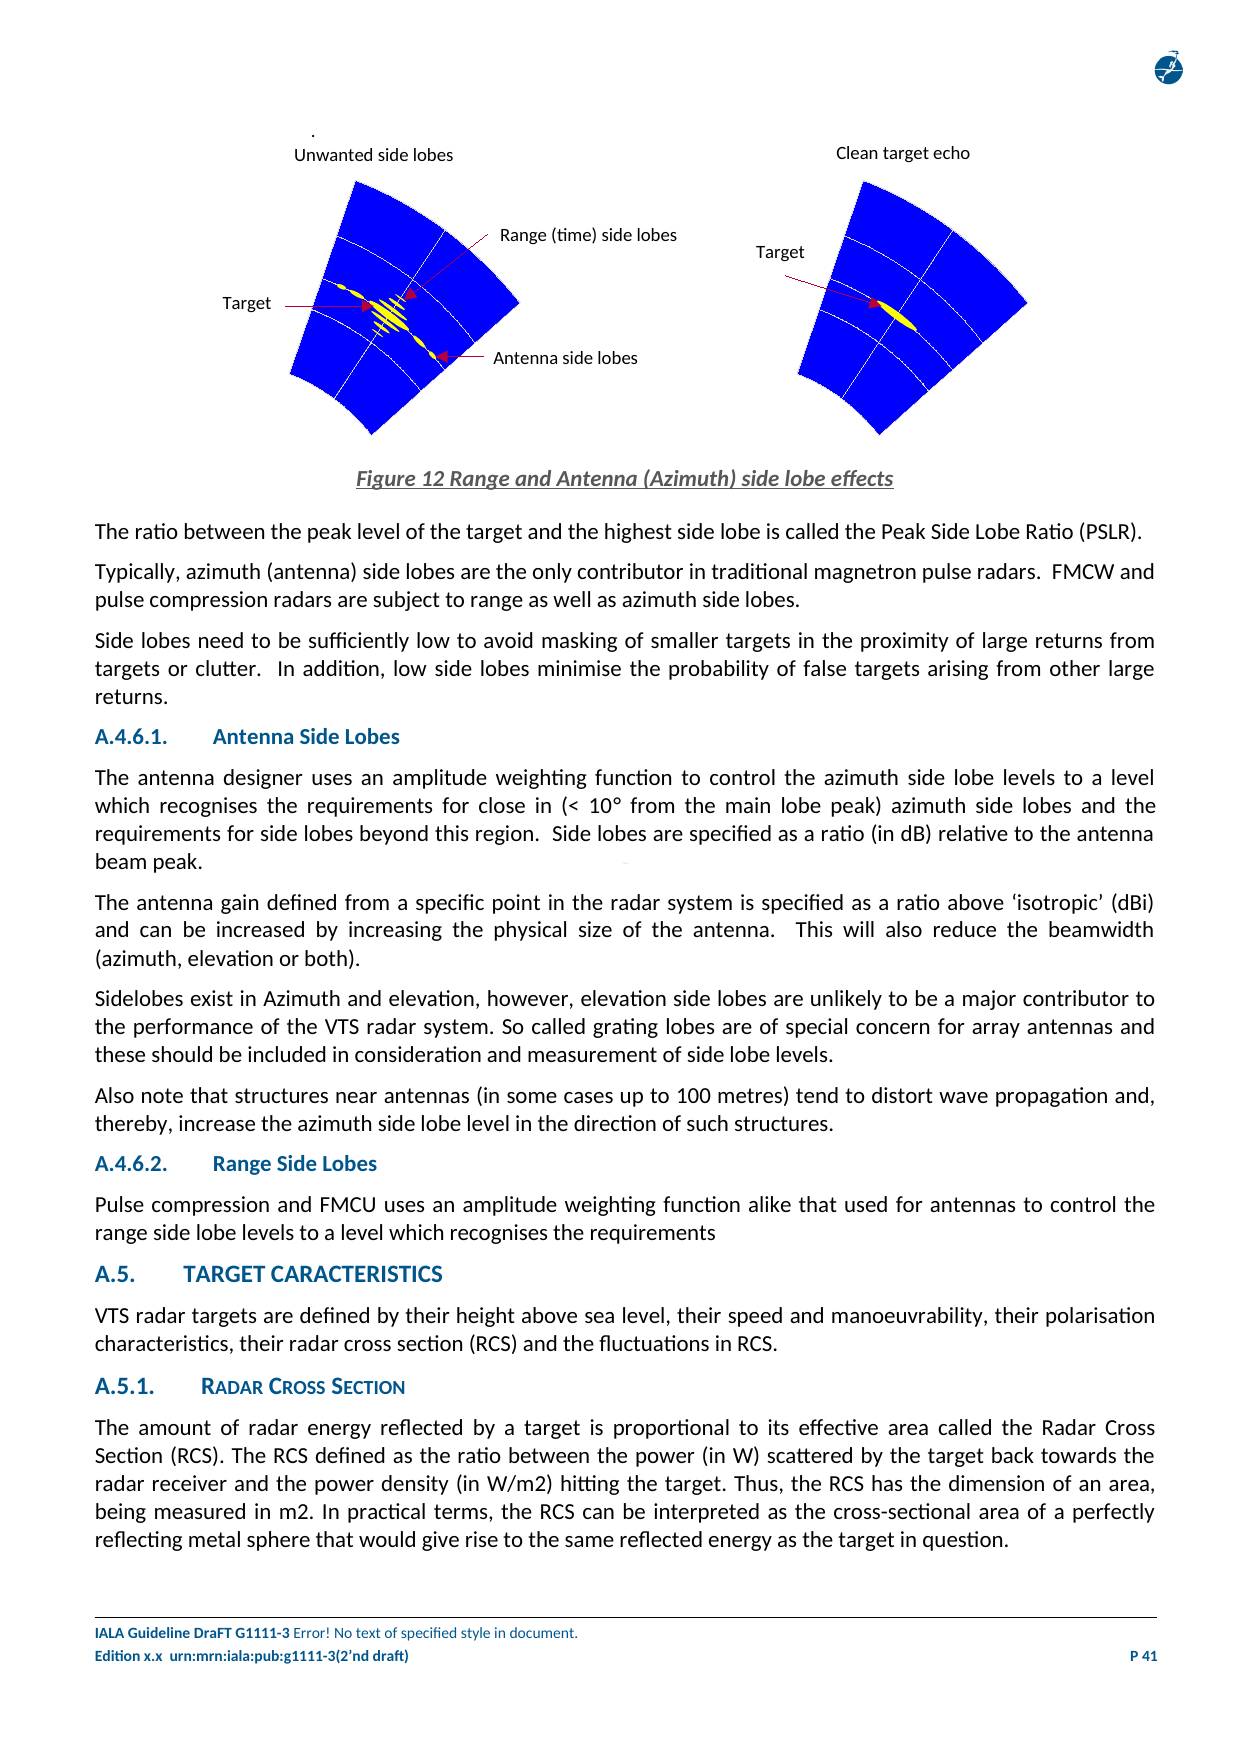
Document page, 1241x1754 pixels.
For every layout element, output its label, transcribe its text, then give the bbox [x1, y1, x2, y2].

text Also note that structures near antennas (in some cases up to 100 metres) tend to distort wave propagation and, thereby, increase the azimuth side lobe level in the direction of such structures. [94, 1081, 1157, 1137]
text The antenna designer uses an amplitude weighting function to control the azimuth side lobe levels to a level which recognises the requirements for close in (< 10° from the main lobe peak) azimuth side lobes and the requirements for side lobes beyond this region. Side lobes are specified as a ratio (in dB) relative to the antenna beam peak. [94, 763, 1157, 875]
text The amount of radar energy reflected by a target is proportional to its effective area called the Radar Cross Section (RCS). The RCS defined as the ratio between the power (in W) scattered by the target back towards the radar receiver and the power density (in W/m2) hitting the target. Thus, the RCS has the dimension of an area, being measured in m2. In practical terms, the RCS can be interpreted as the cross-sectional area of a perfectly reflecting metal sphere that would give rise to the same reflected energy as the target in question. [94, 1413, 1157, 1553]
text Sidelobes exist in Azimuth and elevation, however, elevation side lobes are unlikely to be a major contributor to the performance of the VTS radar system. So called grating lobes are of special concern for array antennas and these should be included in consideration and measurement of side lobe levels. [94, 984, 1157, 1068]
text Side lobes need to be sufficiently low to avoid masking of smaller targets in the proximity of large returns from targets or clutter. In addition, low side lobes minimise the probability of false targets arising from other large returns. [94, 626, 1157, 710]
picture [1123, 0, 1241, 119]
text Typically, azimuth (antenna) side lobes are the only contributor in traditional magnetron pulse radars. FMCW and pulse compression radars are subject to range as well as azimuth side lobes. [94, 557, 1157, 613]
text The ratio between the peak level of the target and the highest side lobe is called the Peak Side Lobe Ratio (PSLR). [94, 517, 1157, 545]
text Range Side Lobes [94, 1149, 1157, 1177]
text Radar Cross Section [94, 1370, 1157, 1400]
text The antenna gain defined from a specific point in the radar system is specified as a ratio above ‘isotropic’ (dBi) and can be increased by increasing the physical size of the antenna. This will also reduce the beamwidth (azimuth, elevation or both). [94, 888, 1157, 972]
text Antenna Side Lobes [94, 722, 1157, 751]
text Target caracteristics [94, 1258, 1157, 1289]
text Pulse compression and FMCU uses an amplitude weighting function alike that used for antennas to control the range side lobe levels to a level which recognises the requirements [94, 1190, 1157, 1246]
text VTS radar targets are defined by their height above sea level, their speed and manoeuvrability, their polarisation characteristics, their radar cross section (RCS) and the fluctuations in RCS. [94, 1301, 1157, 1357]
text Figure 12 Range and Antenna (Azimuth) side lobe effects [94, 464, 1157, 492]
